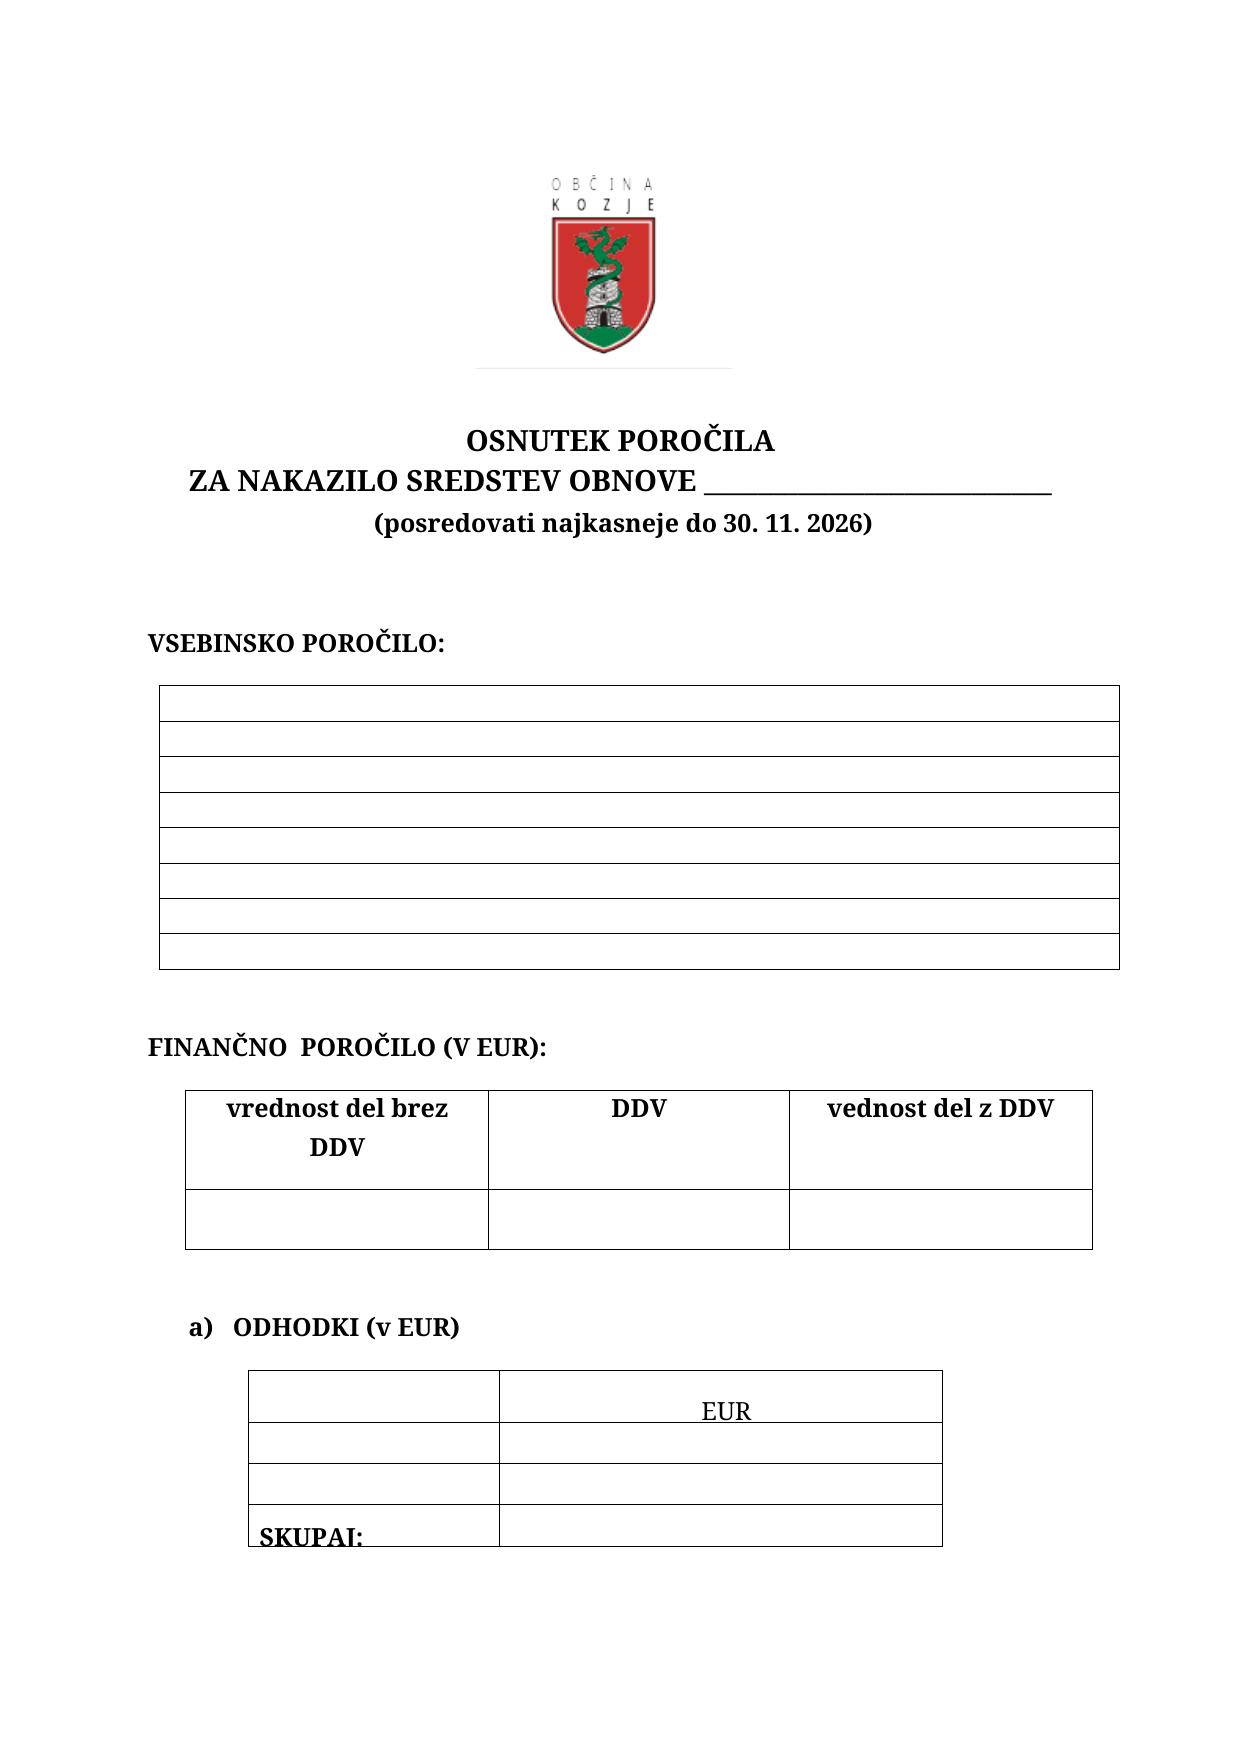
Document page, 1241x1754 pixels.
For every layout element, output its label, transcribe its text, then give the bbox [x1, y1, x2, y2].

table_cell [160, 757, 1119, 792]
table_header EUR [500, 1371, 942, 1422]
table_cell [790, 1190, 1092, 1249]
table_cell [500, 1423, 942, 1463]
table_cell [160, 899, 1119, 933]
table_cell [249, 1464, 499, 1504]
table_cell [500, 1505, 942, 1546]
table_cell [160, 828, 1119, 862]
table_cell [160, 722, 1119, 756]
table_cell [249, 1423, 499, 1463]
title OSNUTEK POROČILA [148, 420, 1093, 460]
table_header vrednost del brez DDV [186, 1091, 488, 1189]
table_cell SKUPAJ: [249, 1505, 499, 1546]
table_cell [500, 1464, 942, 1504]
table_cell [160, 793, 1119, 827]
text a) ODHODKI (v EUR) [188, 1310, 1093, 1344]
table_cell [160, 864, 1119, 898]
table_header [160, 686, 1119, 721]
table_header [249, 1371, 499, 1422]
text FINANČNO POROČILO (V EUR): [148, 1030, 1093, 1064]
table_header vednost del z DDV [790, 1091, 1092, 1189]
table_cell [160, 934, 1119, 969]
table_cell [186, 1190, 488, 1249]
table_cell [489, 1190, 789, 1249]
title ZA NAKAZILO SREDSTEV OBNOVE __________________________ [148, 460, 1093, 499]
text VSEBINSKO POROČILO: [148, 625, 1093, 659]
text (posredovati najkasneje do 30. 11. 2026) [148, 505, 1093, 539]
table_header DDV [489, 1091, 789, 1189]
